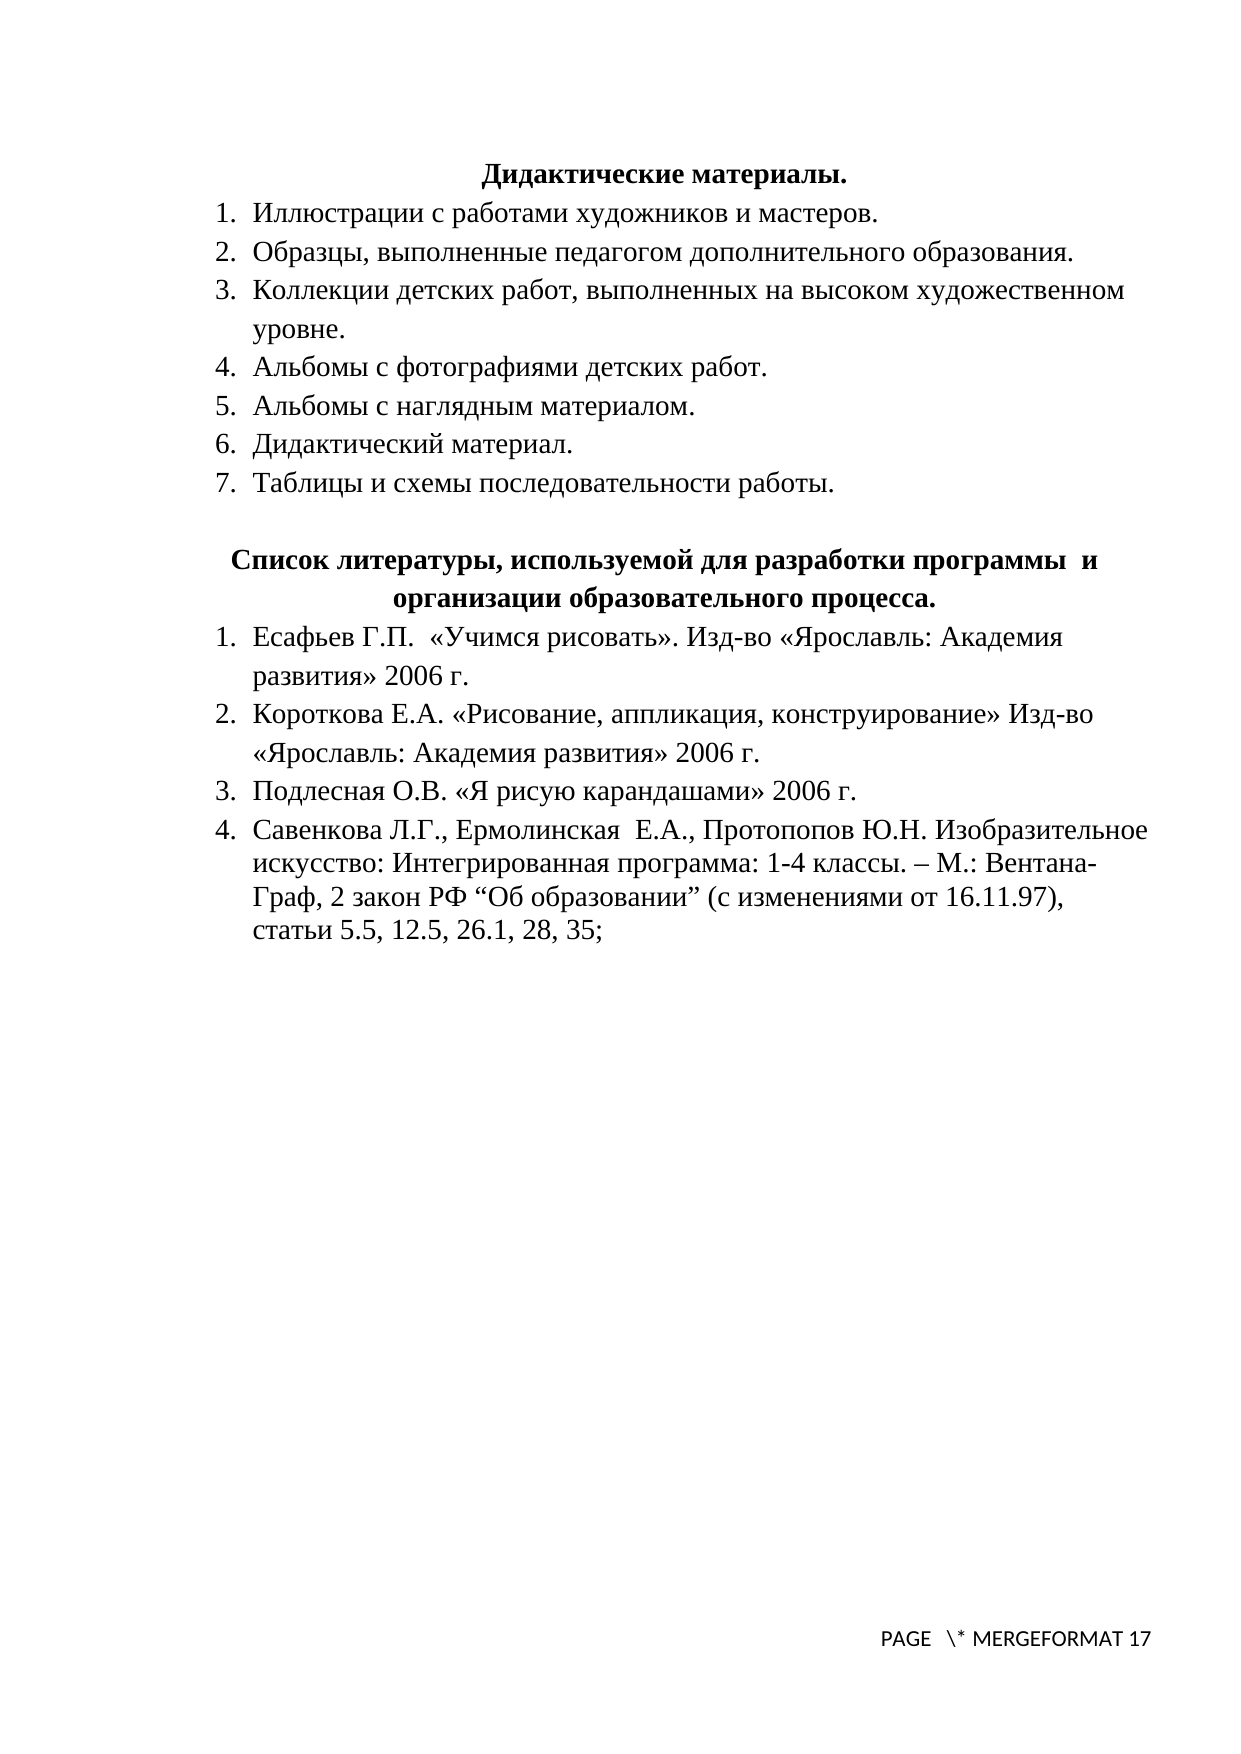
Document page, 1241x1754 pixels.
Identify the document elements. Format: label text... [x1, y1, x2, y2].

list Есафьев Г.П. «Учимся рисовать». Изд-во «Ярославль: Академия развития» 2006 г. [215, 619, 1152, 691]
list Альбомы с наглядным материалом. [215, 388, 1152, 421]
list Короткова Е.А. «Рисование, аппликация, конструирование» Изд-во «Ярославль: Академия развития» 2006 г. [215, 696, 1152, 768]
text Список литературы, используемой для разработки программы и организации образовательного процесса. [177, 542, 1152, 614]
list Образцы, выполненные педагогом дополнительного образования. [215, 234, 1152, 267]
list Коллекции детских работ, выполненных на высоком художественном уровне. [215, 272, 1152, 344]
list Савенкова Л.Г., Ермолинская Е.А., Протопопов Ю.Н. Изобразительное искусство: Интегрированная программа: 1-4 классы. – М.: Вентана-Граф, 2 закон РФ “Об образовании” (с изменениями от 16.11.97), статьи 5.5, 12.5, 26.1, 28, 35; [215, 812, 1152, 946]
list Подлесная О.В. «Я рисую карандашами» 2006 г. [215, 773, 1152, 807]
list Дидактический материал. [215, 426, 1152, 460]
list Иллюстрации с работами художников и мастеров. [215, 195, 1152, 229]
list Таблицы и схемы последовательности работы. [215, 465, 1152, 498]
text Дидактические материалы. [177, 157, 1152, 190]
list Альбомы с фотографиями детских работ. [215, 349, 1152, 383]
